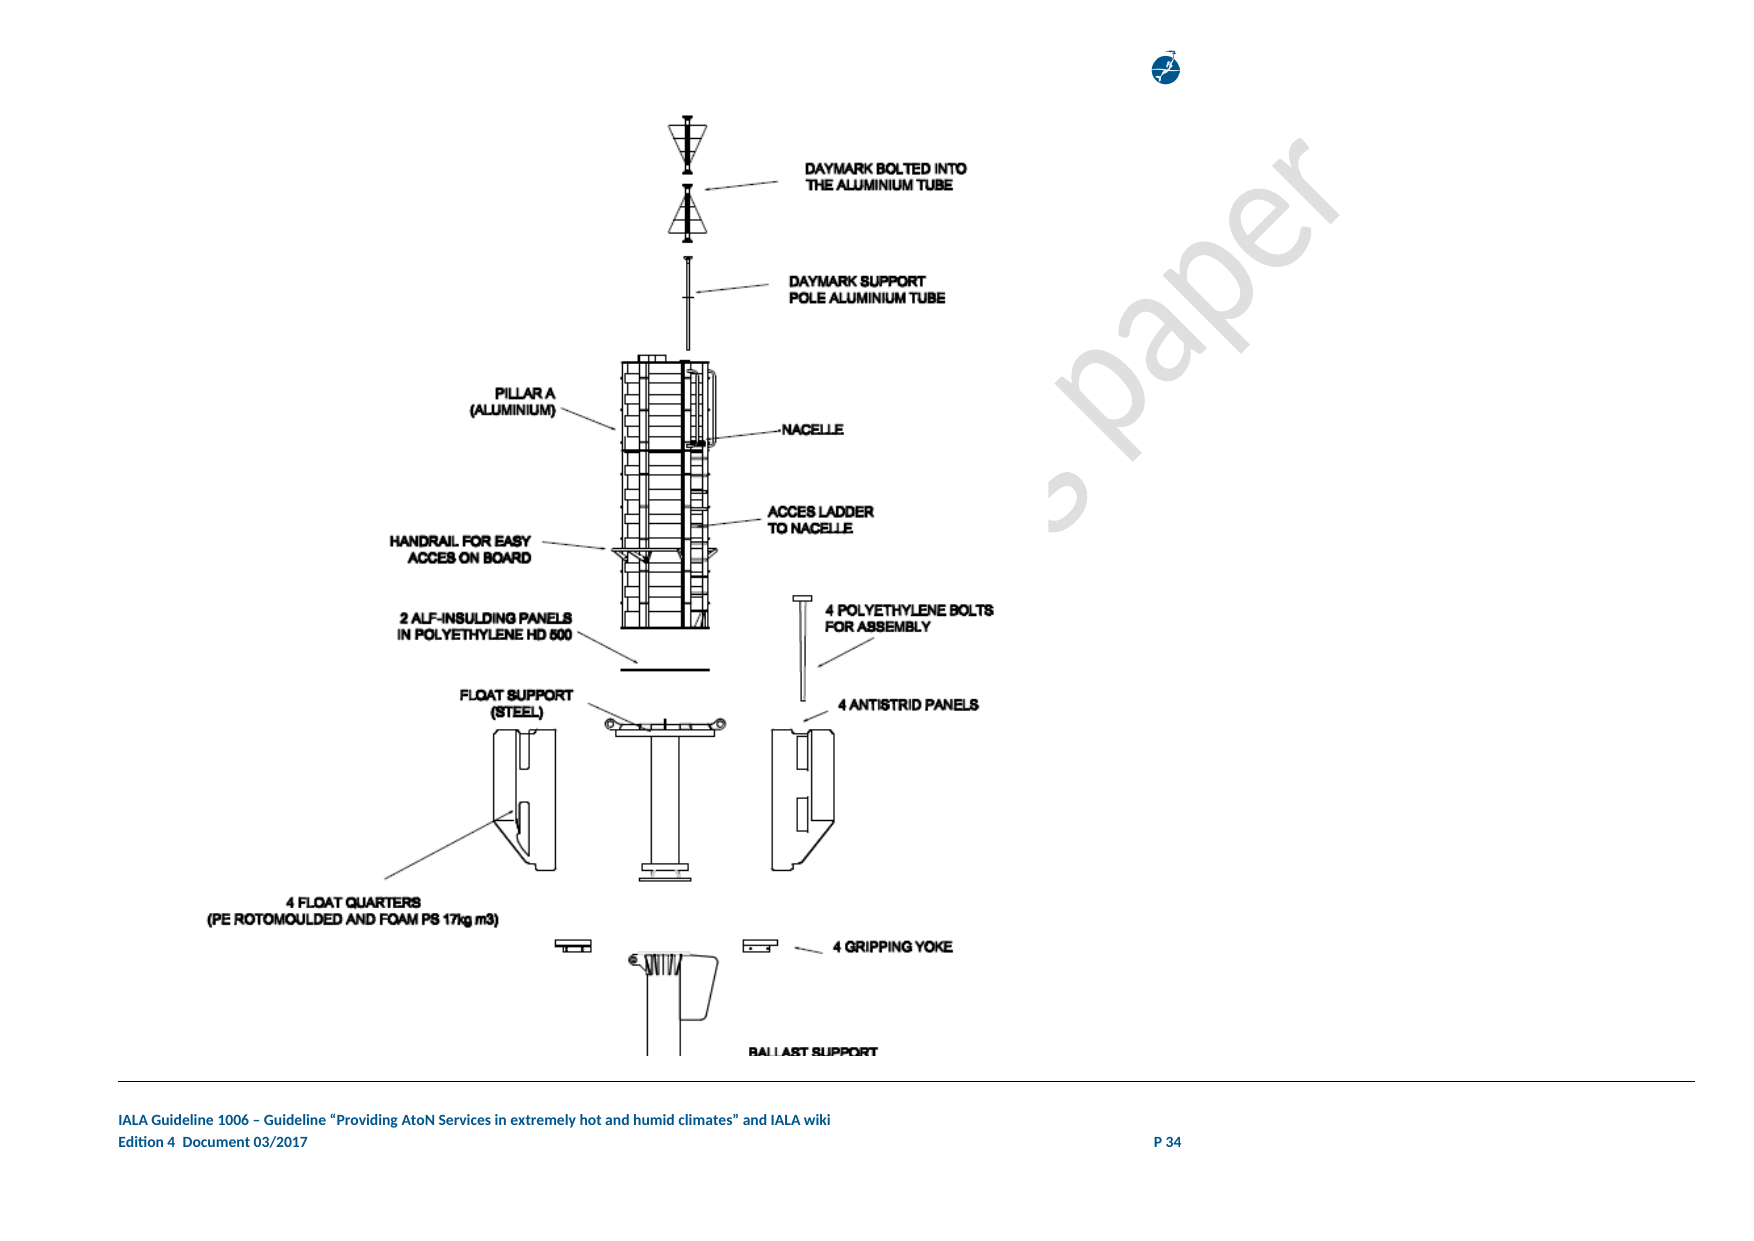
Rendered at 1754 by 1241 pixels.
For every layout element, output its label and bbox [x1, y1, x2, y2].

picture [162, 113, 1049, 1056]
picture [1120, 0, 1239, 119]
